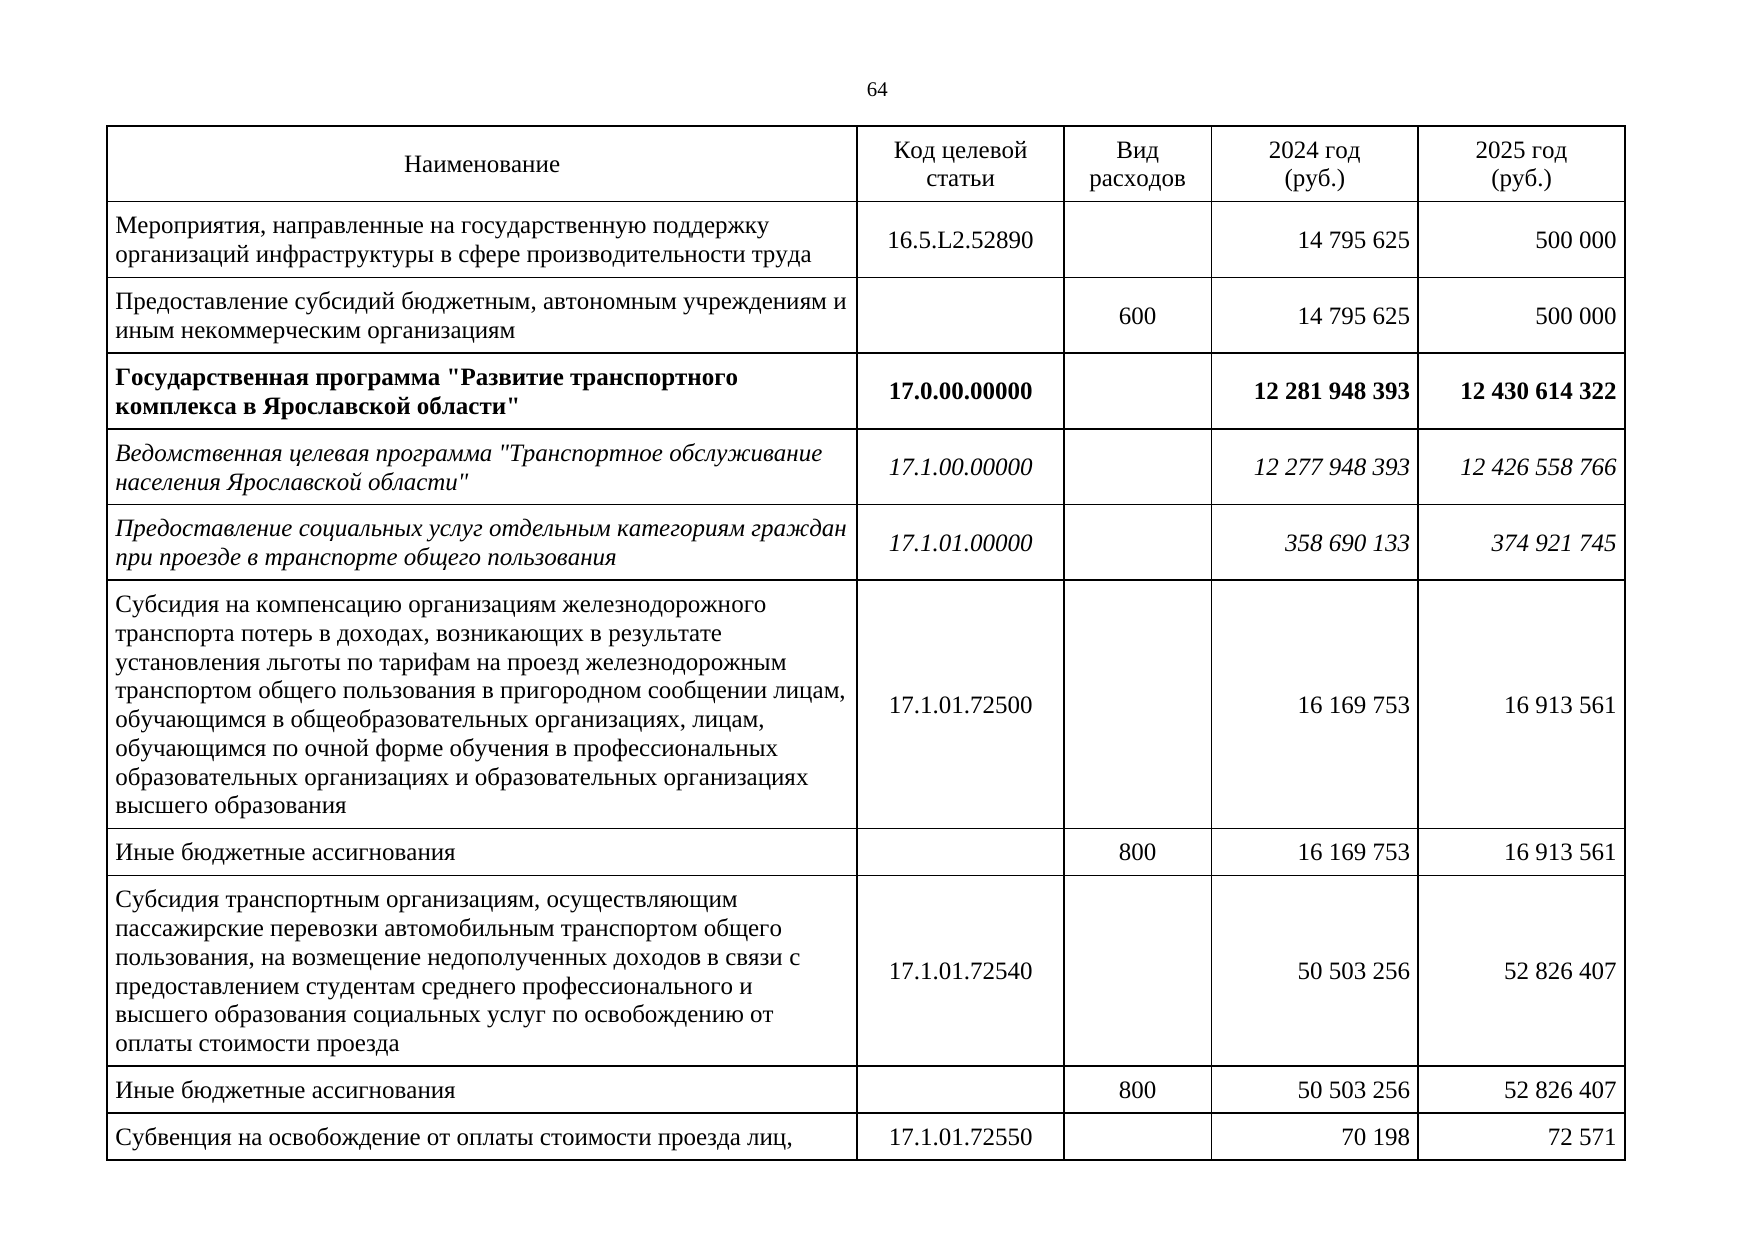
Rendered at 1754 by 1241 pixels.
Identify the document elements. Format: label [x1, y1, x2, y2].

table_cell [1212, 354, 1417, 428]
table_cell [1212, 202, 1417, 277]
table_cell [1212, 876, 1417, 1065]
table_header [108, 127, 856, 201]
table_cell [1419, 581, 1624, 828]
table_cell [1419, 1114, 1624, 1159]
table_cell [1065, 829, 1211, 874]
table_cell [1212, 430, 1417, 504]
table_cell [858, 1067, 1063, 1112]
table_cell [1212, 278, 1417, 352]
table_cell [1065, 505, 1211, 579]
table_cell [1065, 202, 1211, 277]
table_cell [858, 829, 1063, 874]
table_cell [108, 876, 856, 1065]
table_header [1212, 127, 1417, 201]
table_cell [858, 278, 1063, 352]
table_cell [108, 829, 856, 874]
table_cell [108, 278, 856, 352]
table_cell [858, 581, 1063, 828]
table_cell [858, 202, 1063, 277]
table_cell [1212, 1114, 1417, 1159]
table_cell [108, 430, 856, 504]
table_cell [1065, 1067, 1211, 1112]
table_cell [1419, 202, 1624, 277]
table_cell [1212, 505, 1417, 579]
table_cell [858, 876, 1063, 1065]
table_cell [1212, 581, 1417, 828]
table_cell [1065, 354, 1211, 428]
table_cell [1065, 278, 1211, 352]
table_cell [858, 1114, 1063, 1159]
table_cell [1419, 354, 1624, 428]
table_header [1419, 127, 1624, 201]
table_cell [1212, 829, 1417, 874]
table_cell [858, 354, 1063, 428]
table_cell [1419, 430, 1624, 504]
table_header [1065, 127, 1211, 201]
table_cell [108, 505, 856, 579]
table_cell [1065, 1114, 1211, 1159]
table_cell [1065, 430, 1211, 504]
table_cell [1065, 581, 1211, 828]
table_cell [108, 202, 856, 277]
table_header [858, 127, 1063, 201]
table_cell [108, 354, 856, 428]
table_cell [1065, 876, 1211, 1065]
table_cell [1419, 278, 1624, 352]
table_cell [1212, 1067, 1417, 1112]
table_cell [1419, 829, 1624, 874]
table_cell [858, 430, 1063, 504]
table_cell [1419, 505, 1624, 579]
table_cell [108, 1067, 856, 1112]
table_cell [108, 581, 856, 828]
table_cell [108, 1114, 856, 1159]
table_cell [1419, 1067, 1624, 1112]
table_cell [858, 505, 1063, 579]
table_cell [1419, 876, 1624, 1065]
